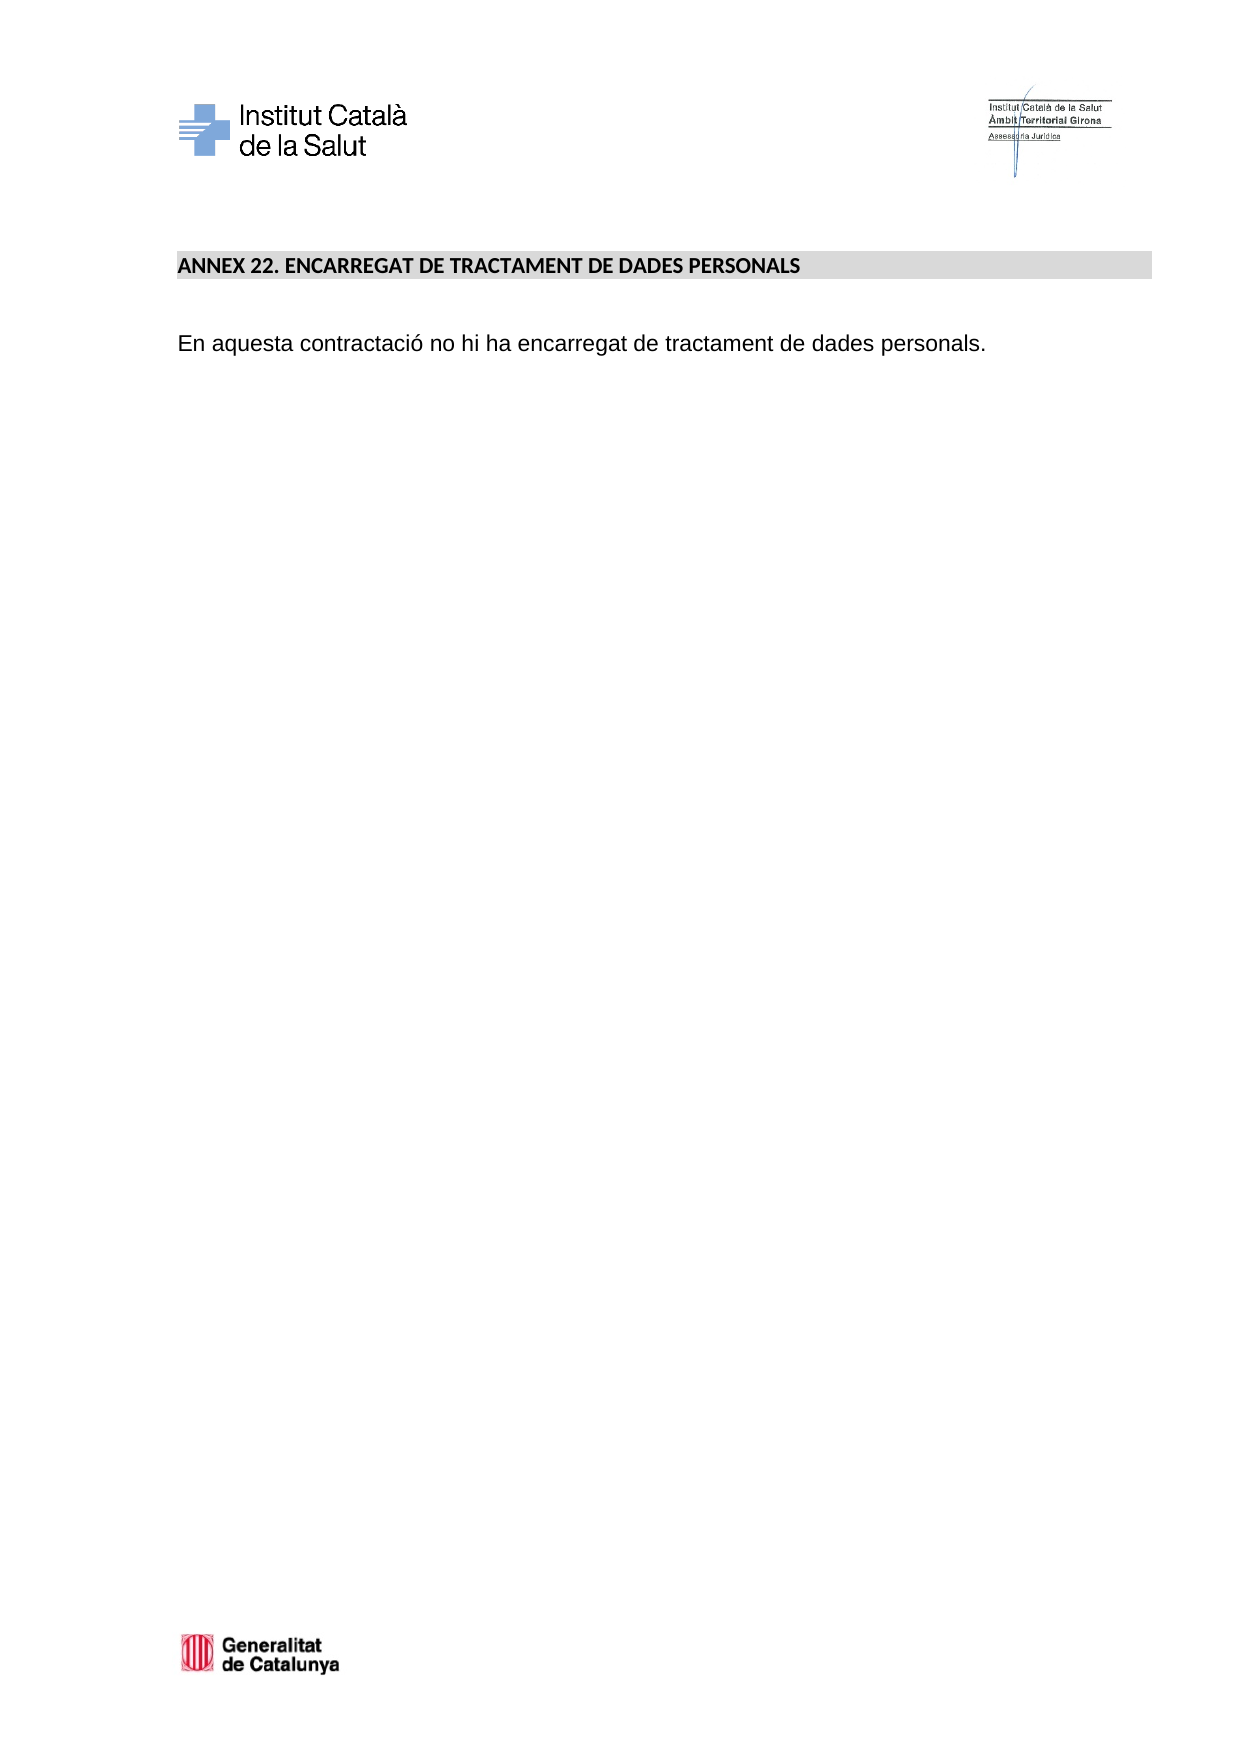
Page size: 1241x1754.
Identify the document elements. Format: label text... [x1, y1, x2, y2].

text En aquesta contractació no hi ha encarregat de tractament de dades personals. [177, 330, 1152, 356]
picture [177, 100, 410, 161]
picture [142, 1627, 378, 1680]
picture [974, 76, 1126, 187]
text ANNEX 22. ENCARREGAT DE TRACTAMENT DE DADES PERSONALS [177, 251, 1152, 279]
